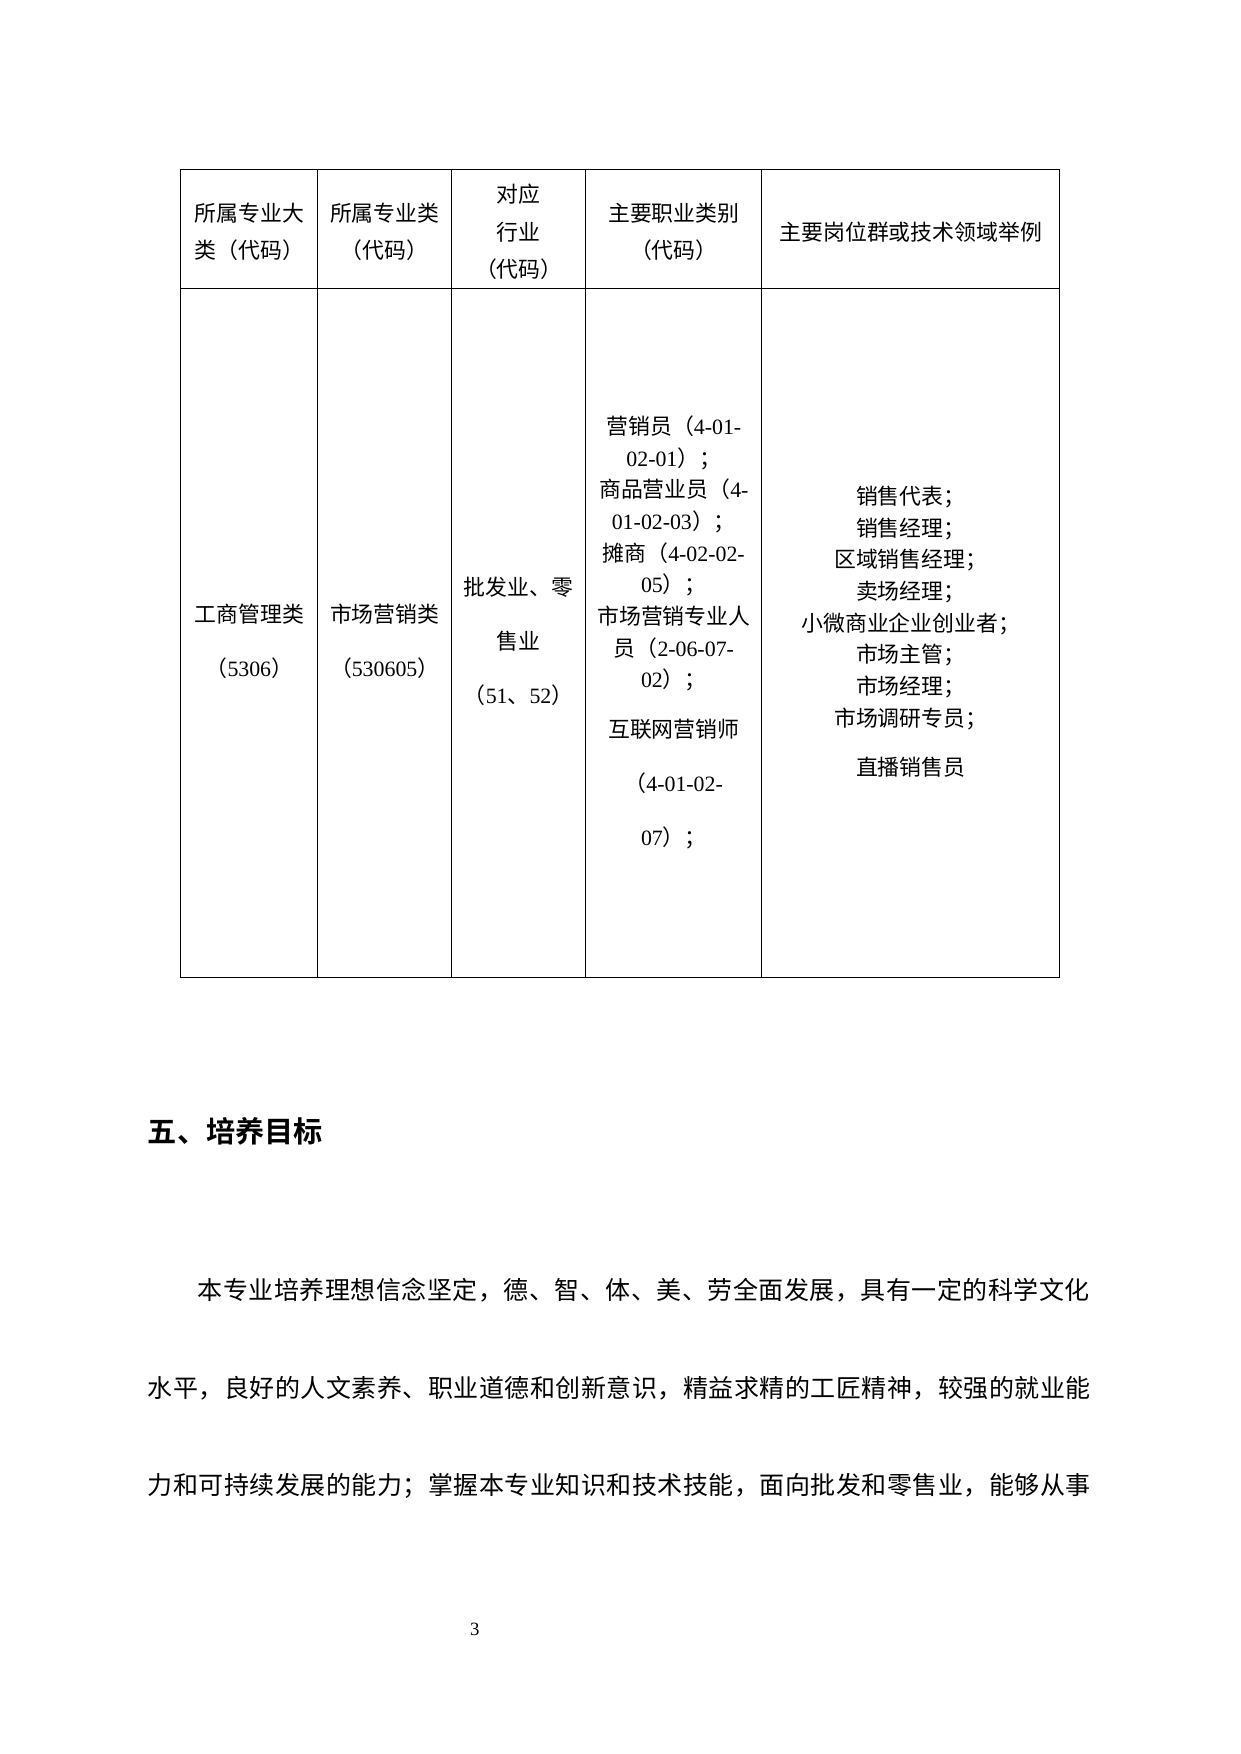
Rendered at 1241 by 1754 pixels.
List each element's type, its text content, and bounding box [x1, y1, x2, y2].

table_header 主要职业类别 （代码） [586, 170, 761, 288]
table_header 对应 行业 （代码） [452, 170, 585, 288]
table_header 所属专业大类（代码） [181, 170, 317, 288]
table_cell 市场营销类（530605） [318, 289, 451, 977]
table_cell 工商管理类（5306） [181, 289, 317, 977]
table_cell 批发业、零售业（51、52） [452, 289, 585, 977]
table_header 所属专业类 （代码） [318, 170, 451, 288]
subtitle 培养目标 [148, 162, 1092, 1163]
table_header 主要岗位群或技术领域举例 [762, 170, 1059, 288]
table_cell 销售代表； 销售经理； 区域销售经理； 卖场经理； 小微商业企业创业者； 市场主管； 市场经理； 市场调研专员； 直播销售员 [762, 289, 1059, 977]
table_cell 营销员（4-01-02-01）； 商品营业员（4-01-02-03）； 摊商（4-02-02-05）； 市场营销专业人员（2-06-07-02）； 互联网营销师（4-01-02-07）； [586, 289, 761, 977]
